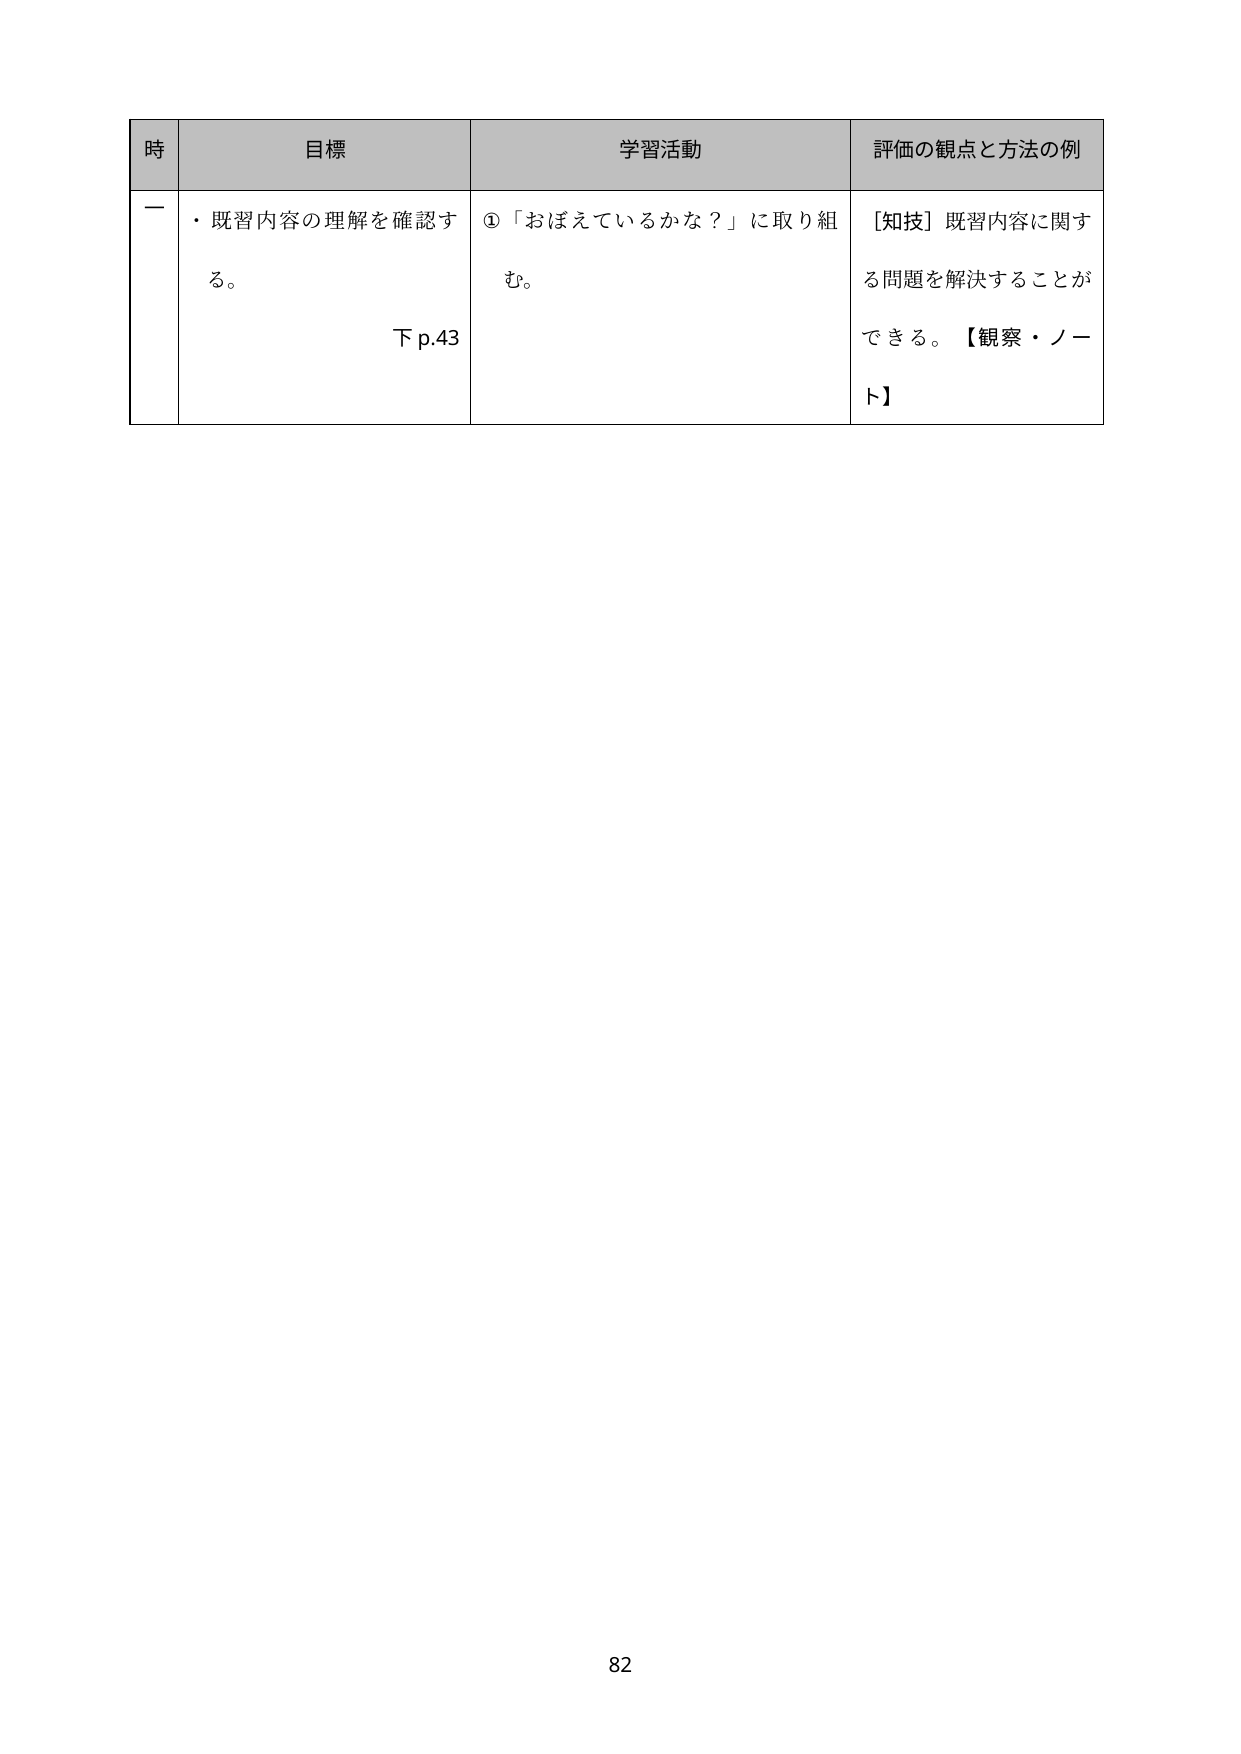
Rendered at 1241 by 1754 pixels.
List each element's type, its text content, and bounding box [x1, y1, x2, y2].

table_header 目標 [179, 120, 470, 190]
table_cell ― [131, 191, 178, 424]
table_header 学習活動 [471, 120, 850, 190]
table_cell 既習内容の理解を確認する。 下p.43 [179, 191, 470, 424]
table_cell ［知技］既習内容に関する問題を解決することができる。【観察・ノート】 [851, 191, 1103, 424]
table_header 評価の観点と方法の例 [851, 120, 1103, 190]
table_header 時 [131, 120, 178, 190]
table_cell ①「おぼえているかな？」に取り組む。 [471, 191, 850, 424]
